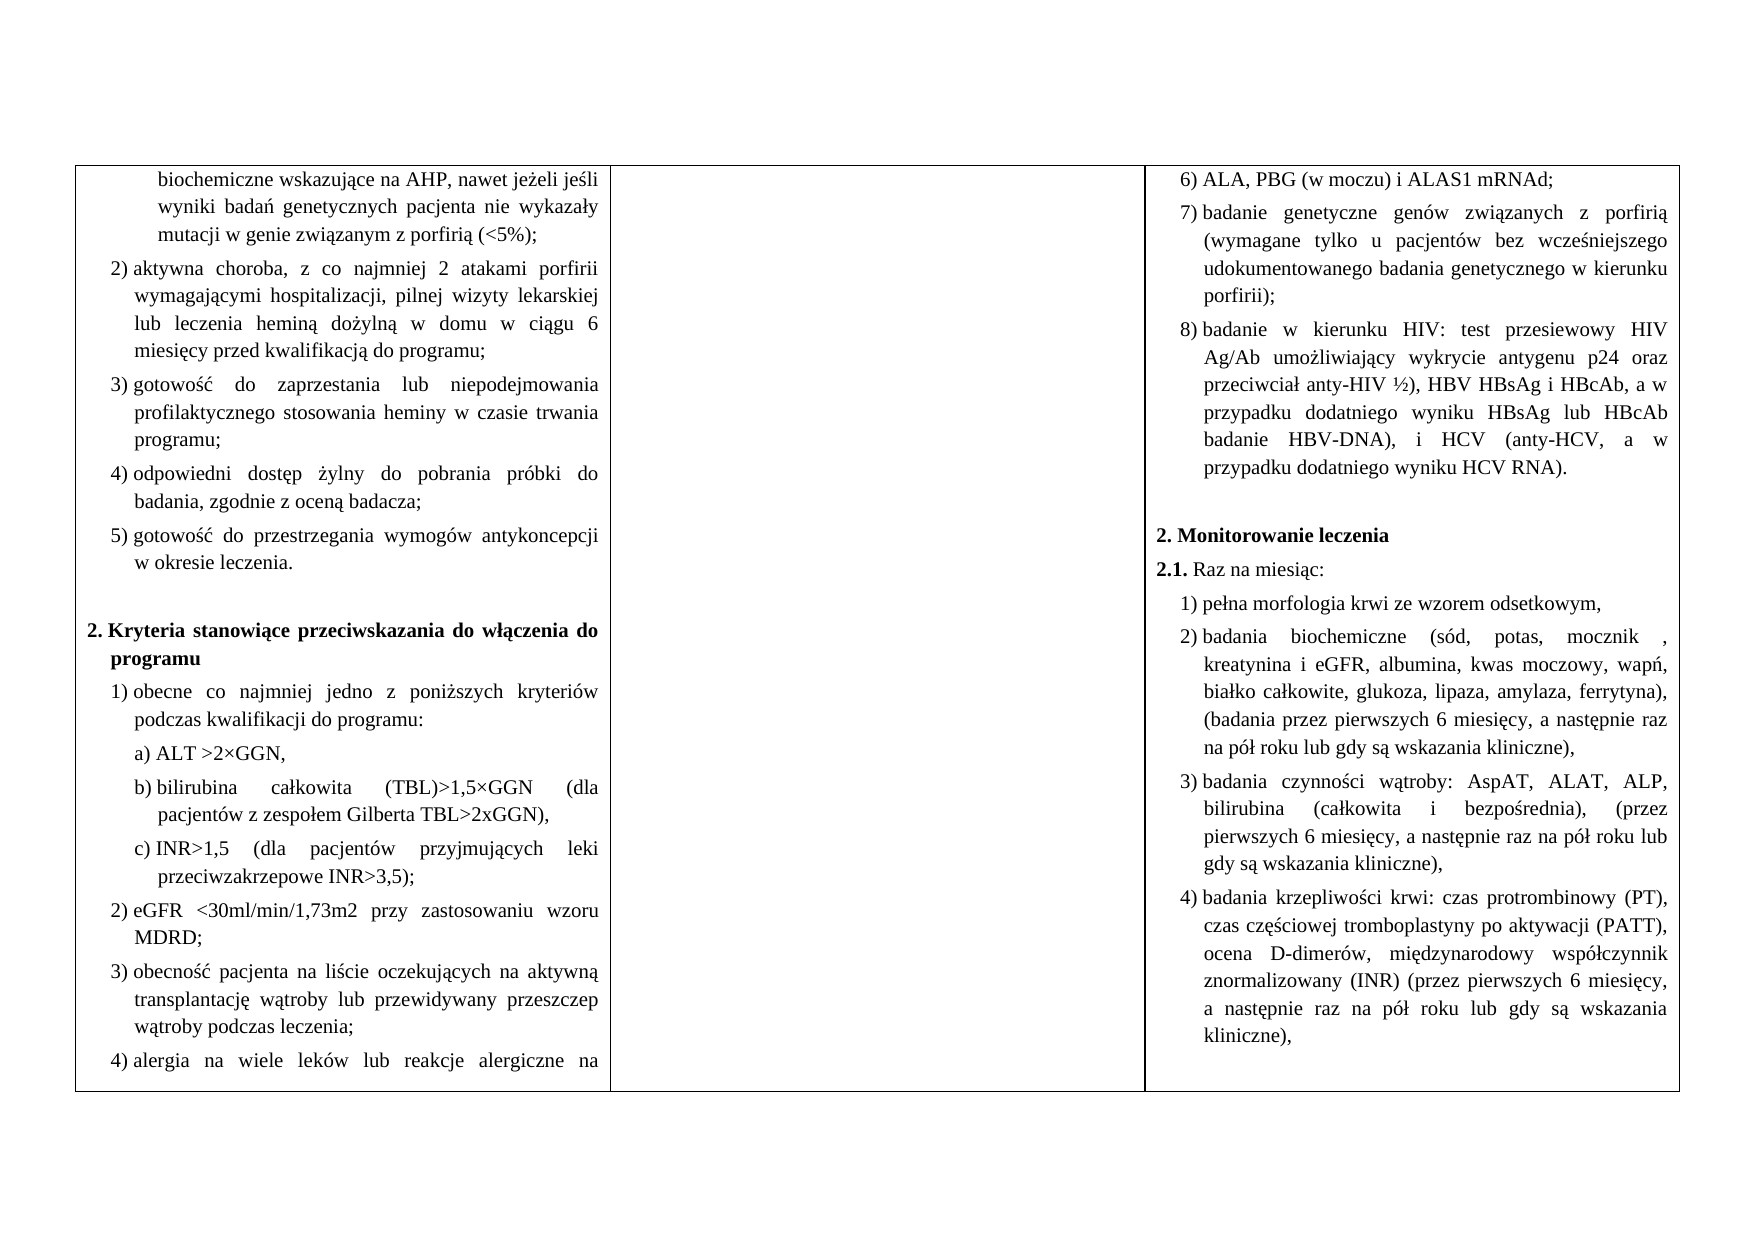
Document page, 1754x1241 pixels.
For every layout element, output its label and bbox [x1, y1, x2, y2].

table_cell [1146, 166, 1679, 1091]
table_cell [76, 166, 610, 1091]
table_cell [611, 166, 1144, 1091]
